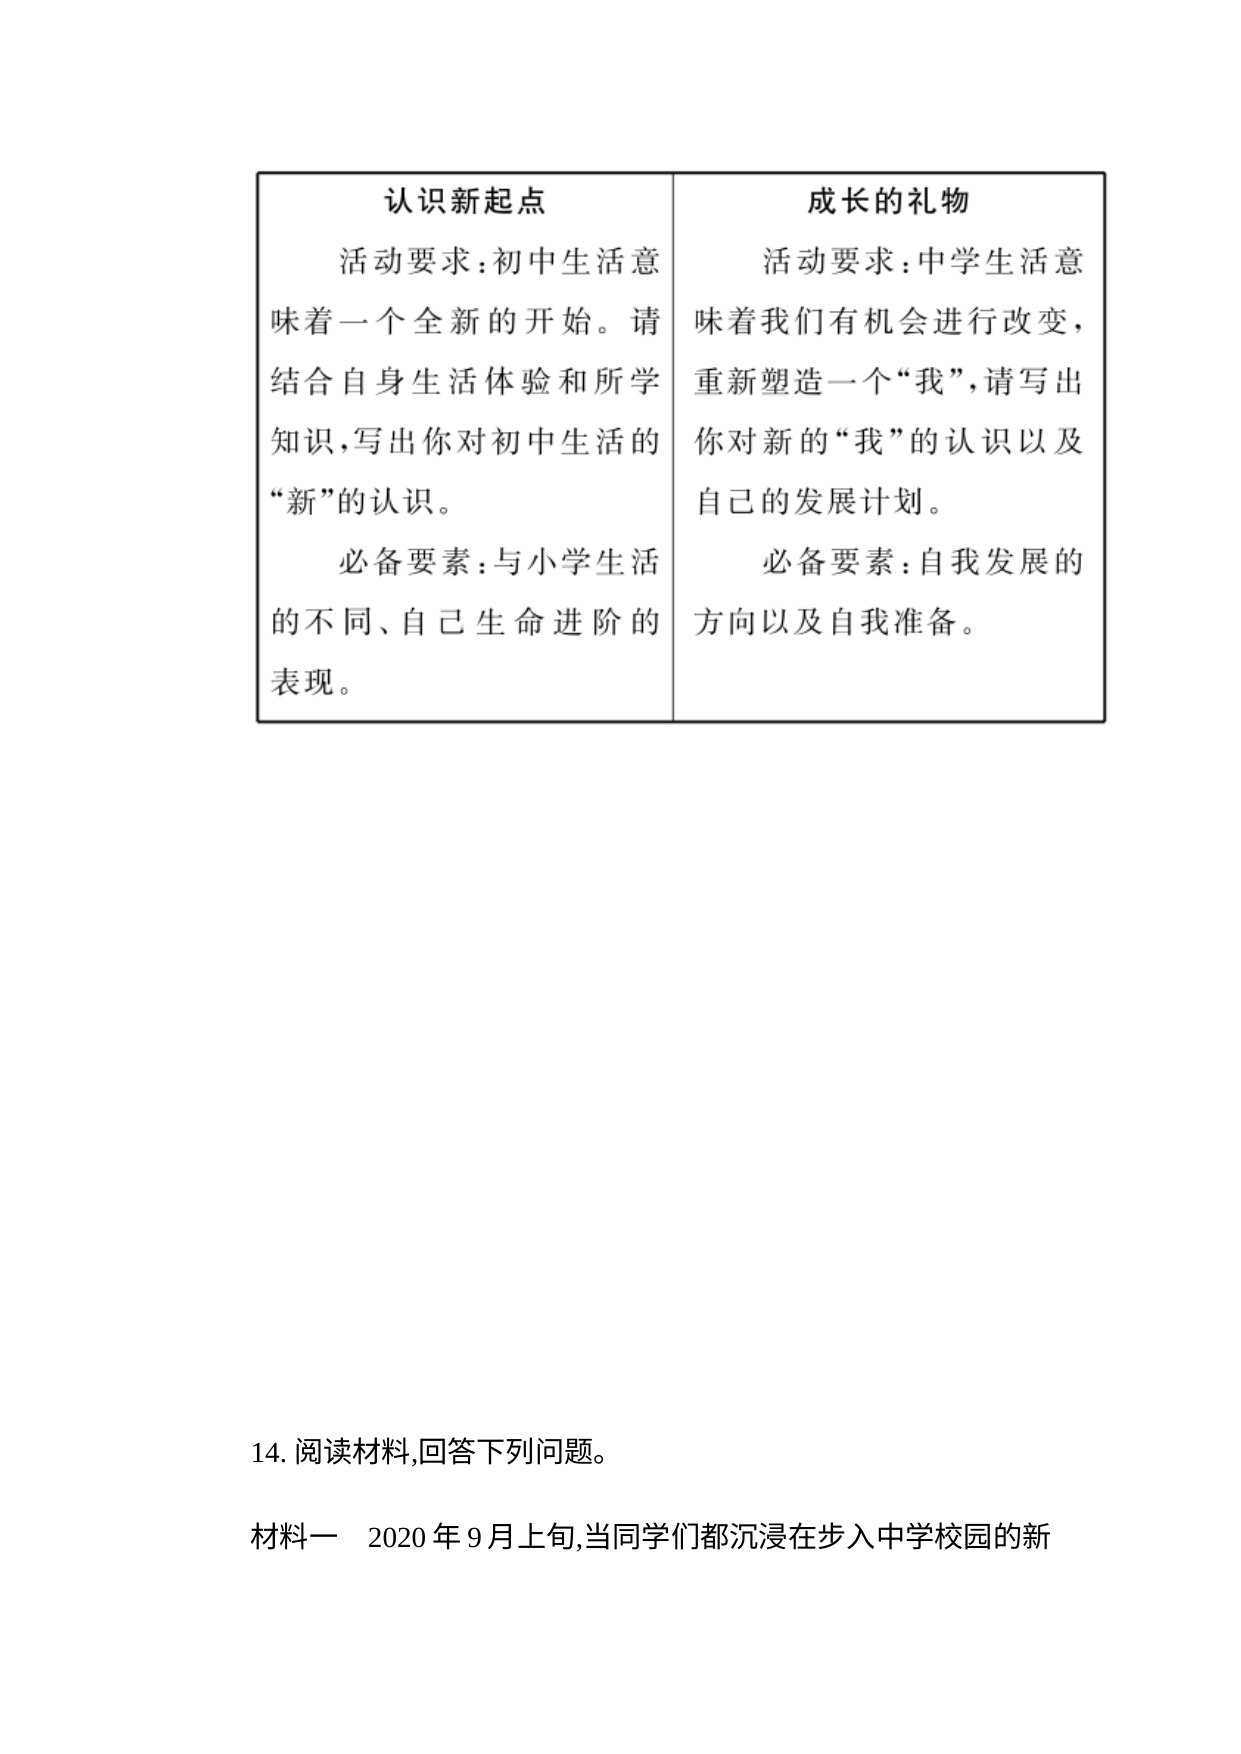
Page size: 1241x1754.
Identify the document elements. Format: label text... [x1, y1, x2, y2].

text 14. 阅读材料,回答下列问题。 [192, 1429, 1053, 1471]
picture [250, 162, 1112, 729]
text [192, 1514, 1053, 1556]
